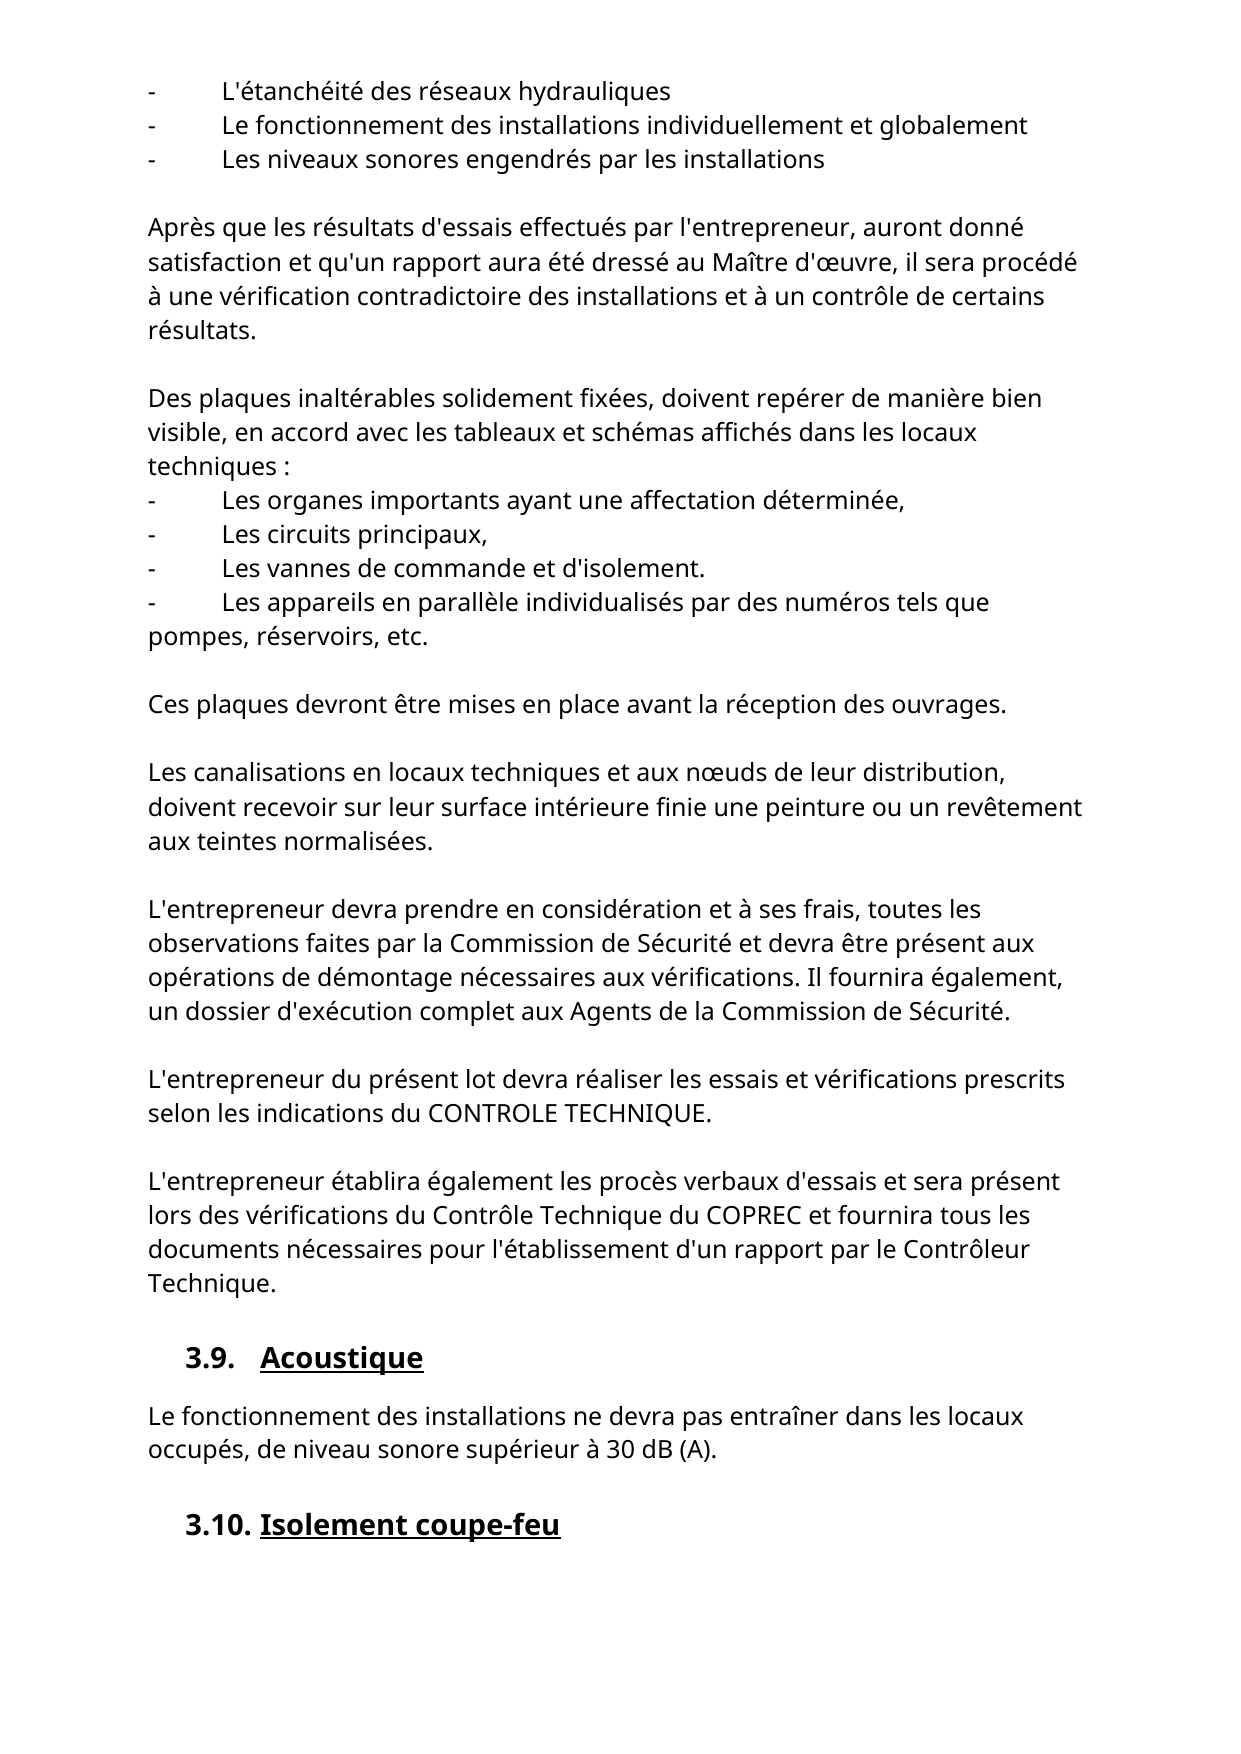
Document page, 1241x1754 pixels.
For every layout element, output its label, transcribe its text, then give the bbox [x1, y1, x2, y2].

text - Les organes importants ayant une affectation déterminée, [148, 483, 1092, 517]
text Après que les résultats d'essais effectués par l'entrepreneur, auront donné satisfaction et qu'un rapport aura été dressé au Maître d'œuvre, il sera procédé à une vérification contradictoire des installations et à un contrôle de certains résultats. [148, 210, 1092, 346]
text Le fonctionnement des installations ne devra pas entraîner dans les locaux occupés, de niveau sonore supérieur à 30 dB (A). [148, 1398, 1092, 1466]
text - Les niveaux sonores engendrés par les installations [148, 142, 1092, 176]
text L'entrepreneur établira également les procès verbaux d'essais et sera présent lors des vérifications du Contrôle Technique du COPREC et fournira tous les documents nécessaires pour l'établissement d'un rapport par le Contrôleur Technique. [148, 1164, 1092, 1300]
text - L'étanchéité des réseaux hydrauliques [148, 74, 1092, 108]
text - Les circuits principaux, [148, 517, 1092, 551]
text L'entrepreneur devra prendre en considération et à ses frais, toutes les observations faites par la Commission de Sécurité et devra être présent aux opérations de démontage nécessaires aux vérifications. Il fournira également, un dossier d'exécution complet aux Agents de la Commission de Sécurité. [148, 891, 1092, 1028]
subtitle Isolement coupe-feu [185, 1504, 1092, 1543]
text - Les vannes de commande et d'isolement. [148, 551, 1092, 585]
subtitle Acoustique [185, 1338, 1092, 1377]
text Des plaques inaltérables solidement fixées, doivent repérer de manière bien visible, en accord avec les tableaux et schémas affichés dans les locaux techniques : [148, 380, 1092, 483]
text - Les appareils en parallèle individualisés par des numéros tels que pompes, réservoirs, etc. [148, 585, 1092, 653]
text L'entrepreneur du présent lot devra réaliser les essais et vérifications prescrits selon les indications du CONTROLE TECHNIQUE. [148, 1062, 1092, 1130]
text - Le fonctionnement des installations individuellement et globalement [148, 108, 1092, 142]
text Les canalisations en locaux techniques et aux nœuds de leur distribution, doivent recevoir sur leur surface intérieure finie une peinture ou un revêtement aux teintes normalisées. [148, 755, 1092, 857]
text Ces plaques devront être mises en place avant la réception des ouvrages. [148, 687, 1092, 721]
